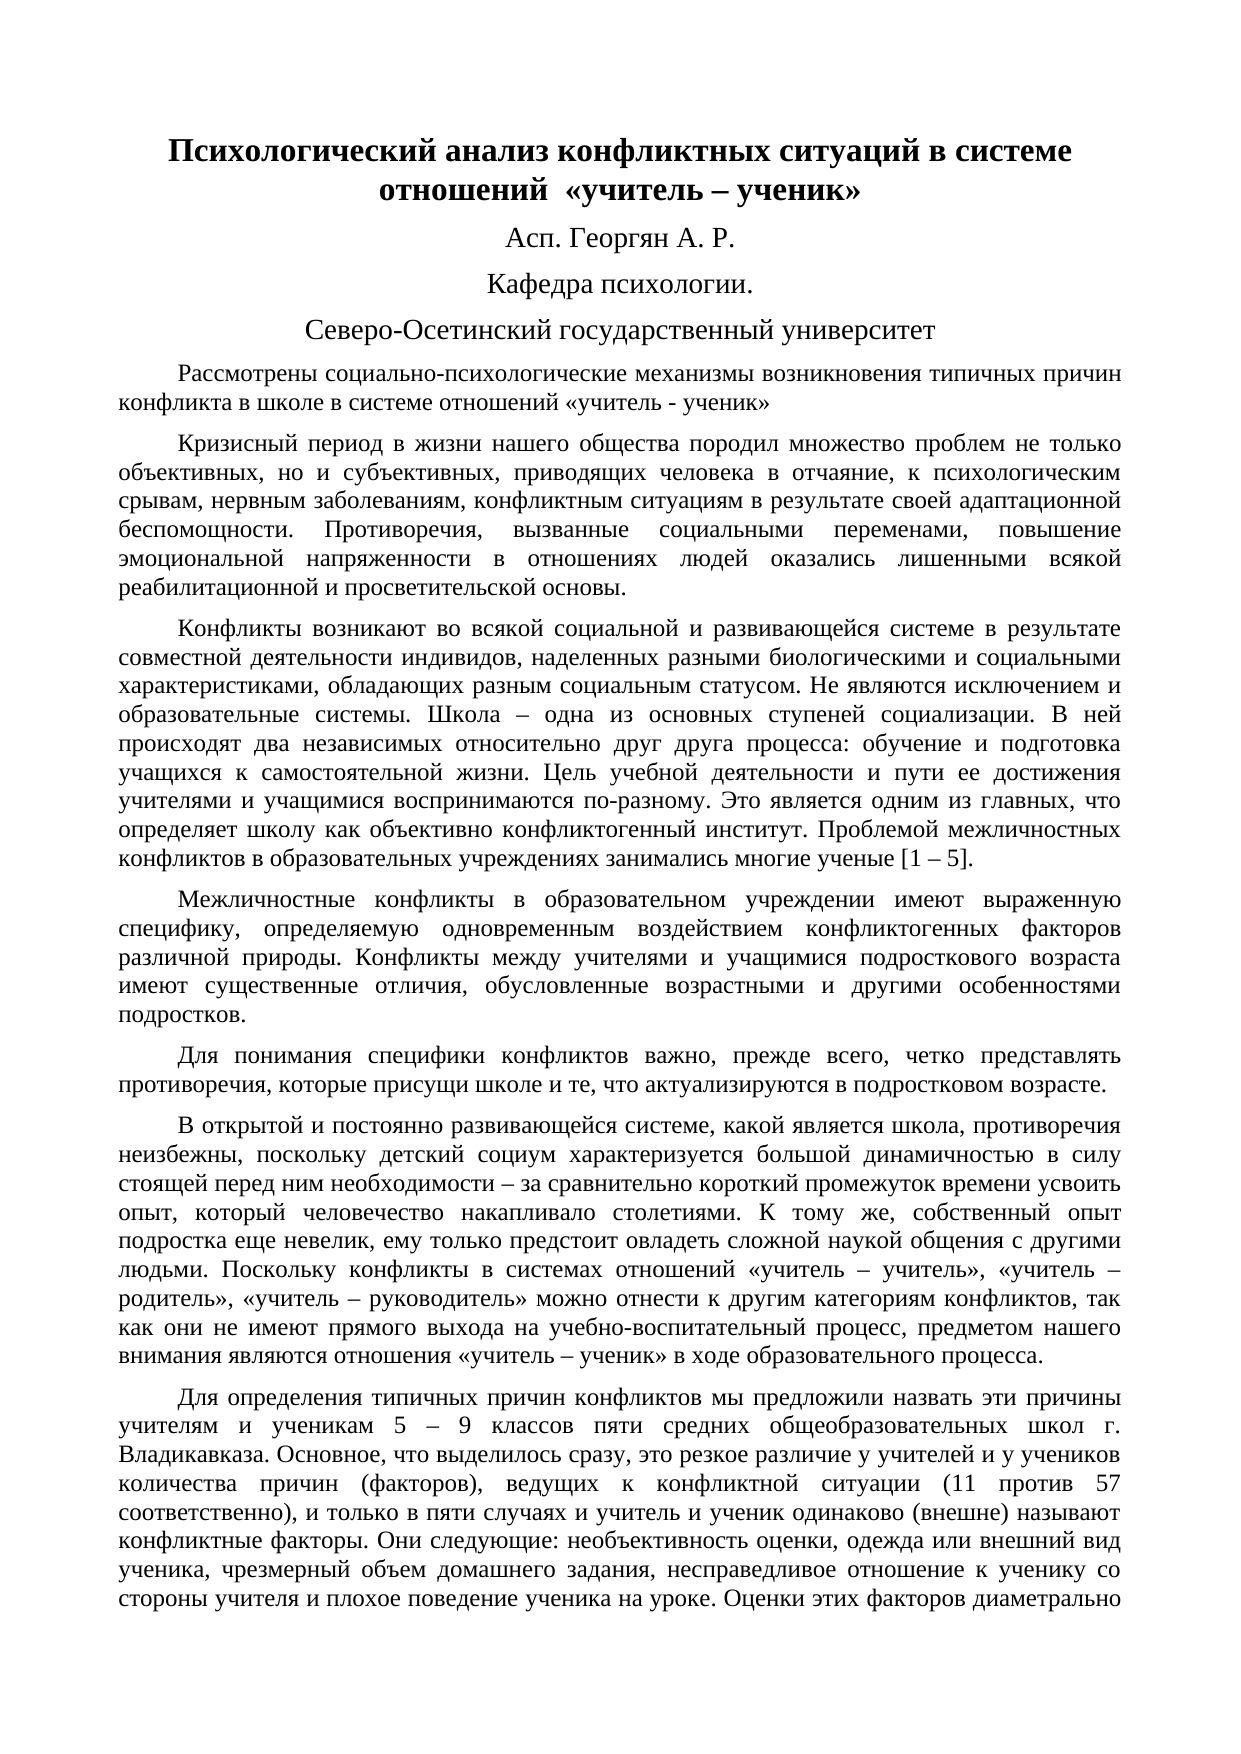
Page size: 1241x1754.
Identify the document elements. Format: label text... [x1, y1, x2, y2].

text В открытой и постоянно развивающейся системе, какой является школа, противоречия неизбежны, поскольку детский социум характеризуется большой динамичностью в силу стоящей перед ним необходимости – за сравнительно короткий промежуток времени усвоить опыт, который человечество накапливало столетиями. К тому же, собственный опыт подростка еще невелик, ему только предстоит овладеть сложной наукой общения с другими людьми. Поскольку конфликты в системах отношений «учитель – учитель», «учитель – родитель», «учитель – руководитель» можно отнести к другим категориям конфликтов, так как они не имеют прямого выхода на учебно-воспитательный процесс, предметом нашего внимания являются отношения «учитель – ученик» в ходе образовательного процесса. [118, 1110, 1122, 1369]
text Северо-Осетинский государственный университет [118, 312, 1122, 345]
text Кафедра психологии. [118, 266, 1122, 299]
text Конфликты возникают во всякой социальной и развивающейся системе в результате совместной деятельности индивидов, наделенных разными биологическими и социальными характеристиками, обладающих разным социальным статусом. Не являются исключением и образовательные системы. Школа – одна из основных ступеней социализации. В ней происходят два независимых относительно друг друга процесса: обучение и подготовка учащихся к самостоятельной жизни. Цель учебной деятельности и пути ее достижения учителями и учащимися воспринимаются по-разному. Это является одним из главных, что определяет школу как объективно конфликтогенный институт. Проблемой межличностных конфликтов в образовательных учреждениях занимались многие ученые [1 – 5]. [118, 613, 1122, 872]
text Психологический анализ конфликтных ситуаций в системе отношений «учитель – ученик» [118, 131, 1122, 207]
text Межличностные конфликты в образовательном учреждении имеют выраженную специфику, определяемую одновременным воздействием конфликтогенных факторов различной природы. Конфликты между учителями и учащимися подросткового возраста имеют существенные отличия, обусловленные возрастными и другими особенностями подростков. [118, 884, 1122, 1028]
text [118, 1382, 1122, 1612]
text Для понимания специфики конфликтов важно, прежде всего, четко представлять противоречия, которые присущи школе и те, что актуализируются в подростковом возрасте. [118, 1040, 1122, 1098]
text Кризисный период в жизни нашего общества породил множество проблем не только объективных, но и субъективных, приводящих человека в отчаяние, к психологическим срывам, нервным заболеваниям, конфликтным ситуациям в результате своей адаптационной беспомощности. Противоречия, вызванные социальными переменами, повышение эмоциональной напряженности в отношениях людей оказались лишенными всякой реабилитационной и просветительской основы. [118, 428, 1122, 600]
text Рассмотрены социально-психологические механизмы возникновения типичных причин конфликта в школе в системе отношений «учитель - ученик» [118, 358, 1122, 415]
text Асп. Георгян А. Р. [118, 220, 1122, 253]
